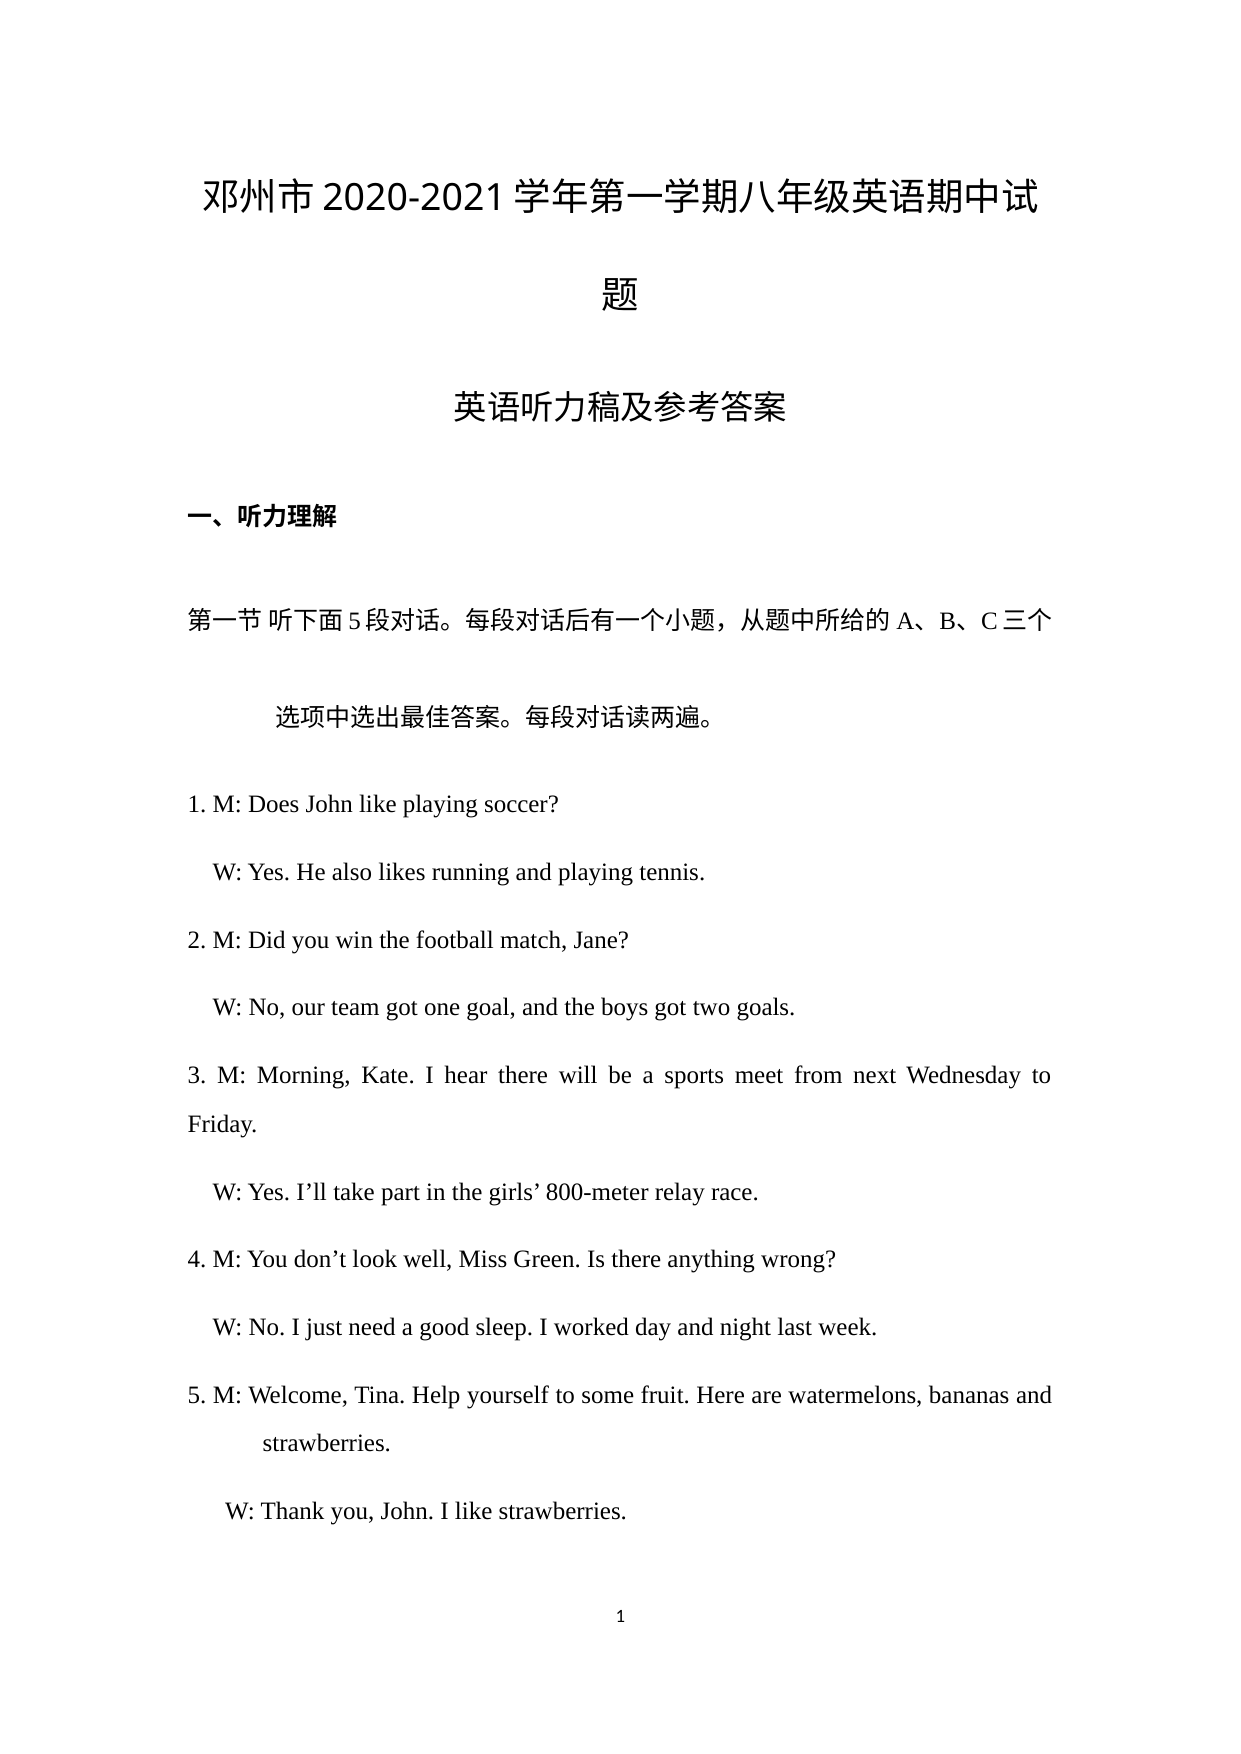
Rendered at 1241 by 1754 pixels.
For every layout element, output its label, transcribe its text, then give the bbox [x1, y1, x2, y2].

text 2. M: Did you win the football match, Jane? [187, 923, 1053, 955]
text W: No, our team got one goal, and the boys got two goals. [187, 991, 1053, 1023]
text 3. M: Morning, Kate. I hear there will be a sports meet from next Wednesday to Friday. [187, 1058, 1053, 1139]
text 第一节 听下面5段对话。每段对话后有一个小题，从题中所给的A、B、C三个选项中选出最佳答案。每段对话读两遍。 [187, 586, 1053, 748]
text 邓州市2020-2021学年第一学期八年级英语期中试题 [187, 162, 1053, 324]
text W: Yes. He also likes running and playing tennis. [187, 855, 1053, 888]
text 一、听力理解 [187, 482, 1053, 547]
text 1. M: Does John like playing soccer? [187, 787, 1053, 820]
text W: Yes. I’ll take part in the girls’ 800-meter relay race. [187, 1175, 1053, 1207]
text 英语听力稿及参考答案 [187, 372, 1053, 437]
text W: Thank you, John. I like strawberries. [187, 1494, 1053, 1527]
text 5. M: Welcome, Tina. Help yourself to some fruit. Here are watermelons, bananas and strawberries. [187, 1378, 1053, 1459]
text W: No. I just need a good sleep. I worked day and night last week. [187, 1310, 1053, 1343]
text 4. M: You don’t look well, Miss Green. Is there anything wrong? [187, 1242, 1053, 1275]
